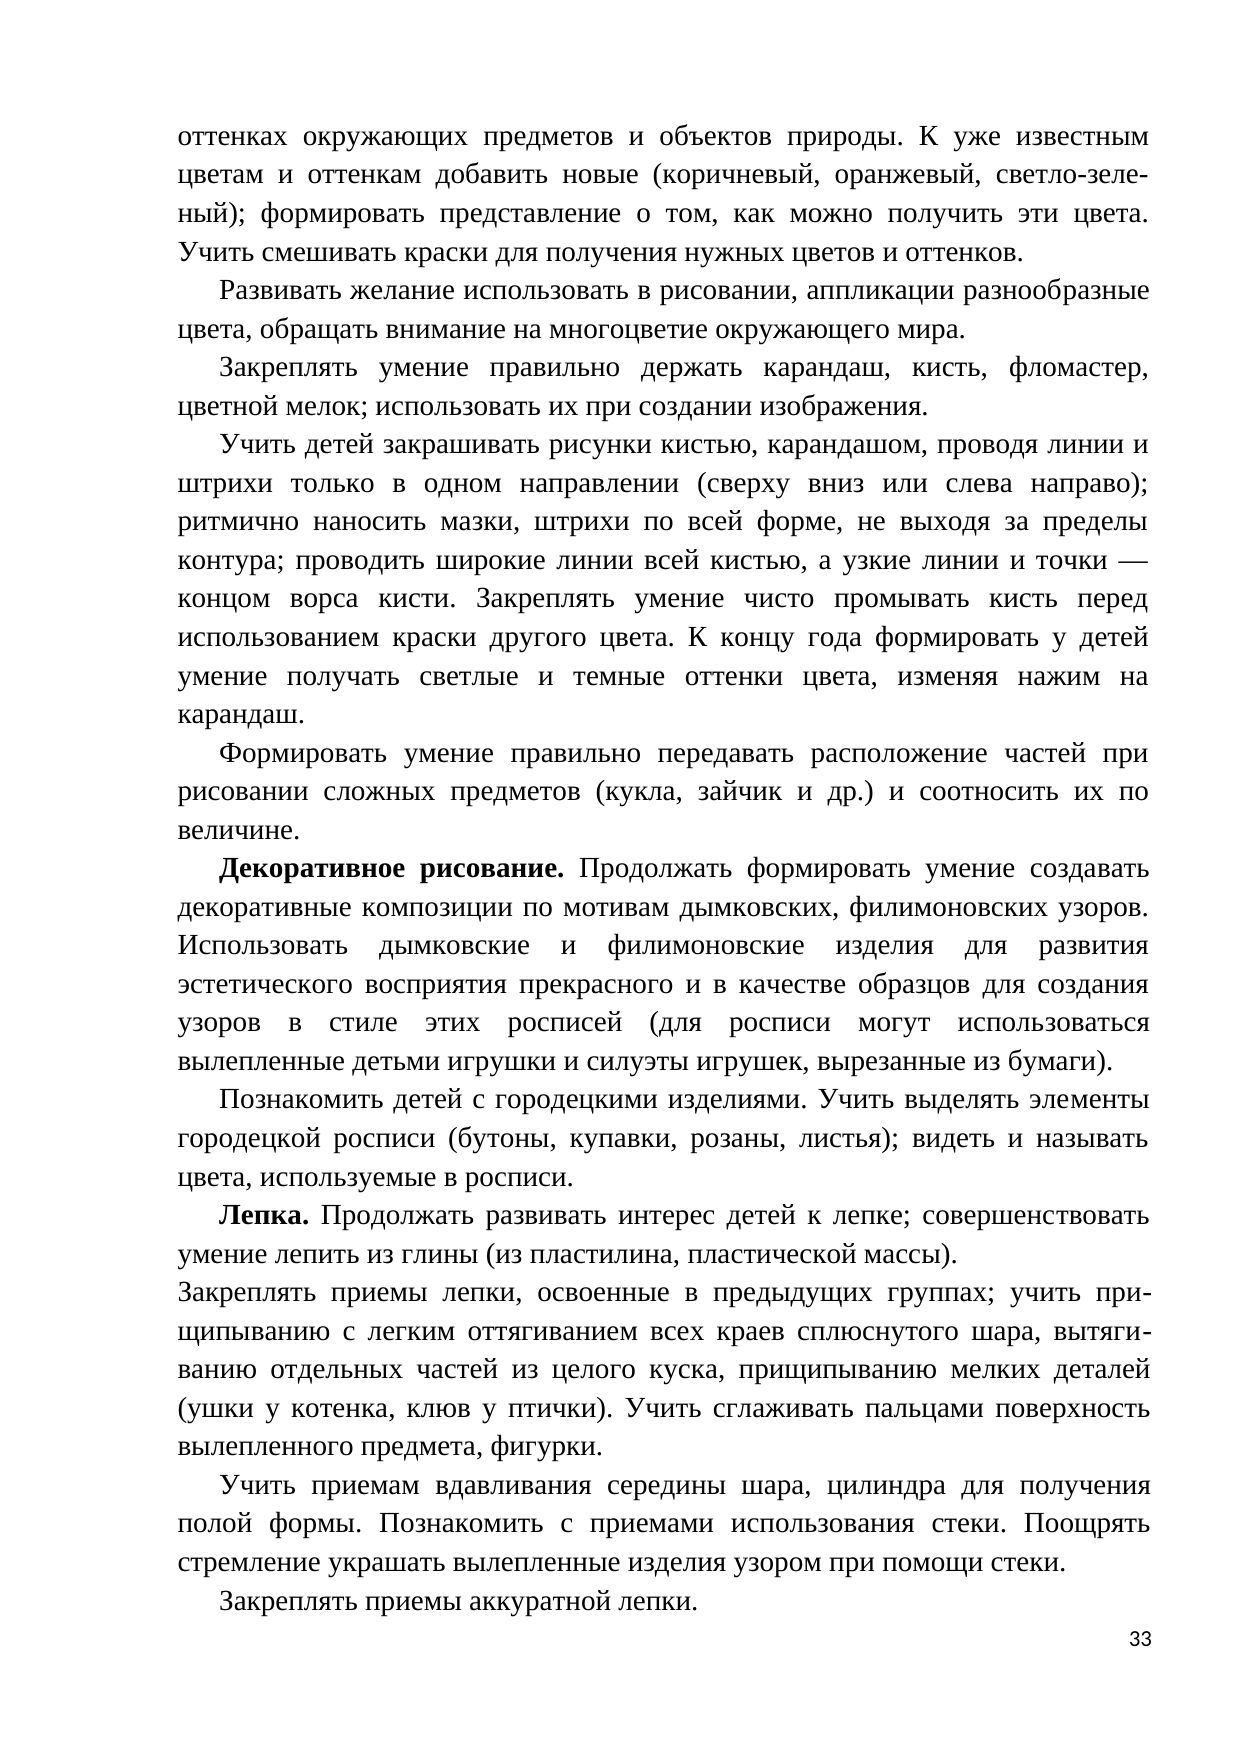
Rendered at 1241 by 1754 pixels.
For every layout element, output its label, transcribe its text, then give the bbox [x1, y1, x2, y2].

text Декоративное рисование. Продолжать формировать умение создавать декоративные композиции по мотивам дымковских, филимоновских узоров. Использовать дымковские и филимоновские изделия для развития эстетического восприятия прекрасного и в качестве образцов для создания узоров в стиле этих росписей (для росписи могут использоваться вылепленные детьми игрушки и силуэты игрушек, вырезанные из бумаги). [177, 850, 1149, 1077]
text Закреплять умение правильно держать карандаш, кисть, фломастер, цветной мелок; использовать их при создании изображения. [177, 349, 1149, 421]
text Познакомить детей с городецкими изделиями. Учить выделять элементы городецкой росписи (бутоны, купавки, розаны, листья); видеть и называть цвета, используемые в росписи. [177, 1082, 1149, 1192]
text Учить приемам вдавливания середины шара, цилиндра для получения полой формы. Познакомить с приемами использования стеки. Поощрять стремление украшать вылепленные изделия узором при помощи стеки. [177, 1467, 1152, 1578]
text Учить детей закрашивать рисунки кистью, карандашом, проводя линии и штрихи только в одном направлении (сверху вниз или слева направо); ритмично наносить мазки, штрихи по всей форме, не выходя за пределы контура; проводить широкие линии всей кистью, а узкие линии и точки — концом ворса кисти. Закреплять умение чисто промывать кисть перед использованием краски другого цвета. К концу года формировать у детей умение получать светлые и темные оттенки цвета, изменяя нажим на карандаш. [177, 426, 1149, 730]
text Лепка. Продолжать развивать интерес детей к лепке; совершенствовать умение лепить из глины (из пластилина, пластической массы). [177, 1197, 1149, 1269]
text Развивать желание использовать в рисовании, аппликации разнообразные цвета, обращать внимание на многоцветие окружающего мира. [177, 272, 1149, 344]
text Закреплять приемы аккуратной лепки. [177, 1583, 1152, 1616]
text Закреплять приемы лепки, освоенные в предыдущих группах; учить прищипыванию с легким оттягиванием всех краев сплюснутого шара, вытягиванию отдельных частей из целого куска, прищипыванию мелких деталей (ушки у котенка, клюв у птички). Учить сглаживать пальцами поверхность вылепленного предмета, фигурки. [177, 1274, 1152, 1462]
text Формировать умение правильно передавать расположение частей при рисовании сложных предметов (кукла, зайчик и др.) и соотносить их по величине. [177, 735, 1149, 845]
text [177, 118, 1149, 267]
